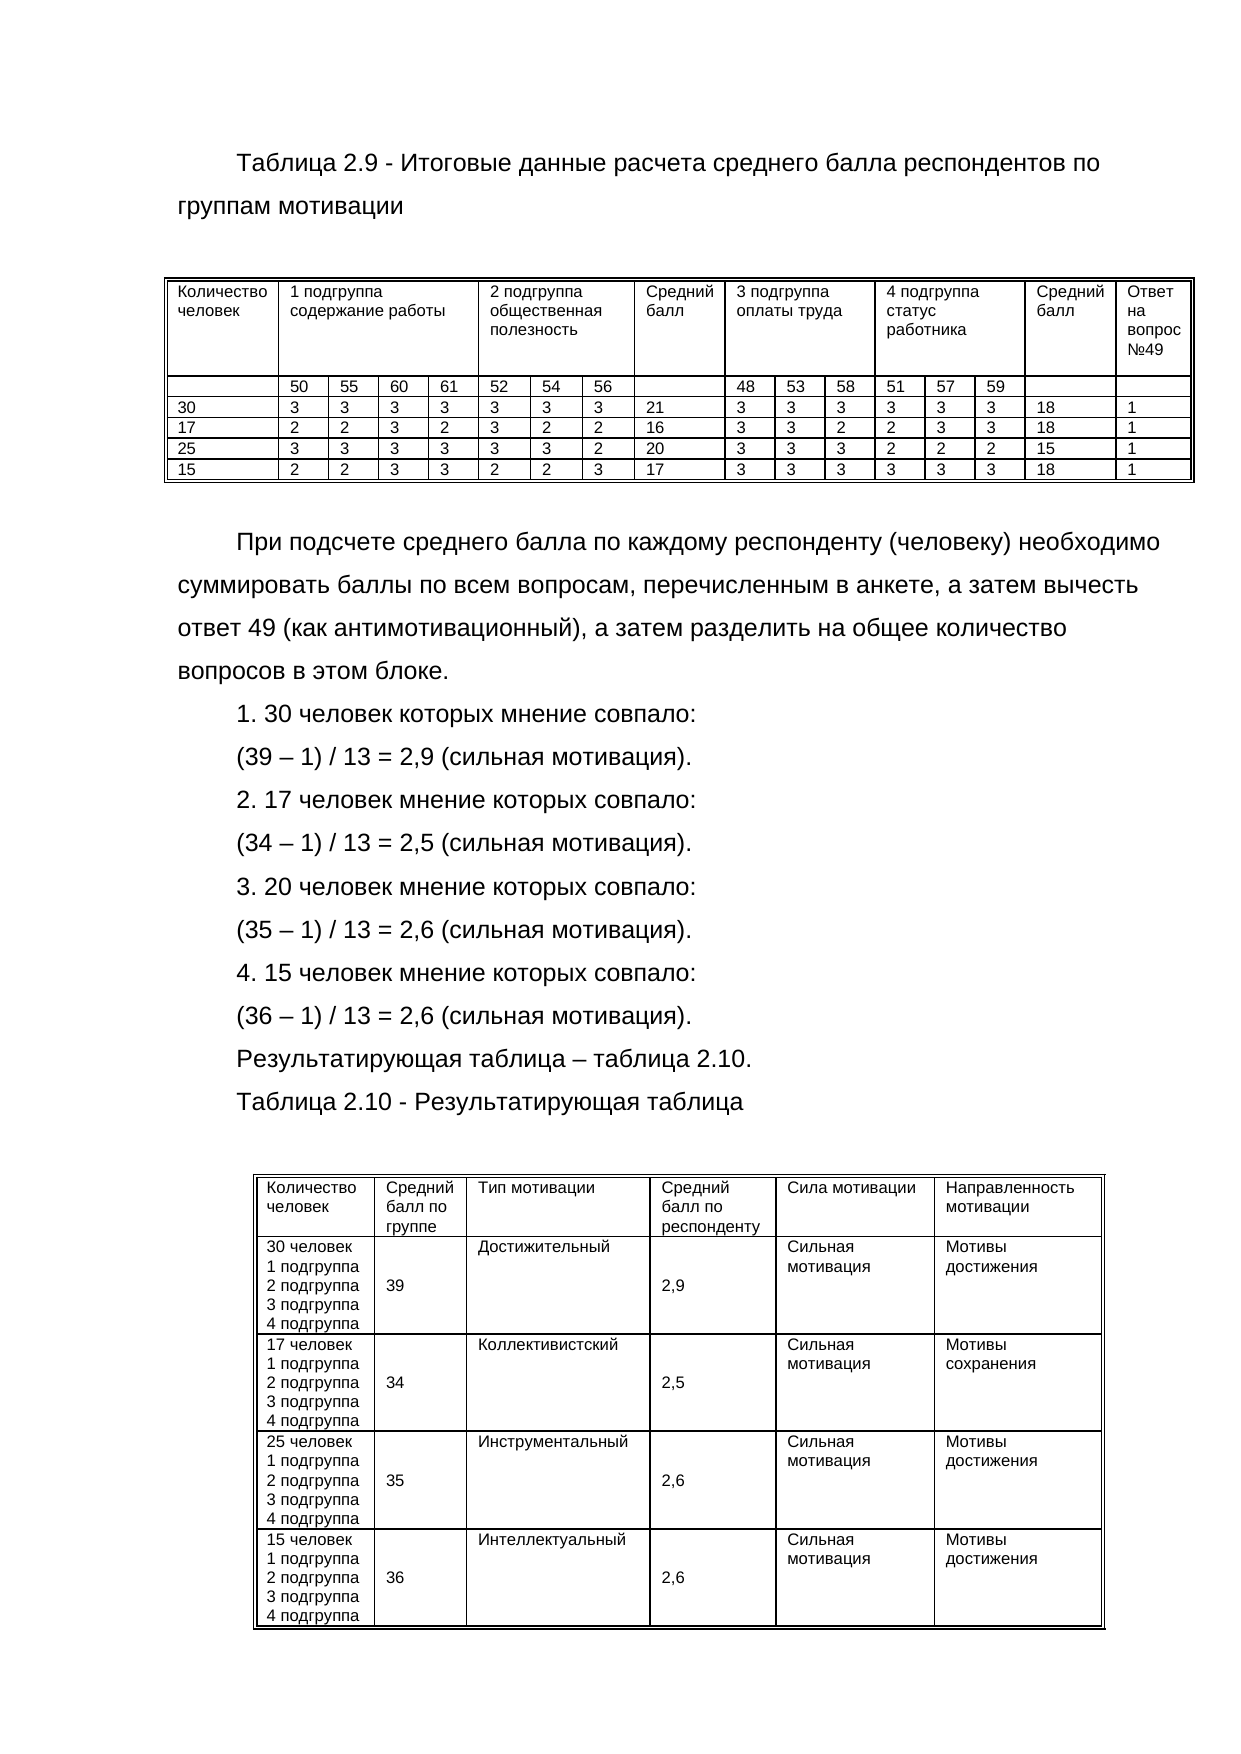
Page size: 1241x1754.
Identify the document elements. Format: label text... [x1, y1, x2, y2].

table_cell 2 [329, 418, 378, 437]
table_cell Мотивы достижения [935, 1237, 1101, 1333]
table_header 3 подгруппа оплаты труда [726, 282, 874, 375]
table_cell 20 [635, 439, 724, 458]
table_cell 3 [329, 439, 378, 458]
table_header 2 подгруппа общественная полезность [479, 282, 634, 375]
table_cell 3 [479, 439, 530, 458]
table_cell 18 [1026, 397, 1115, 417]
text (34 – 1) / 13 = 2,5 (сильная мотивация). [177, 828, 1181, 857]
table_cell 25 человек 1 подгруппа 2 подгруппа 3 подгруппа 4 подгруппа [258, 1432, 374, 1528]
table_cell [1117, 377, 1190, 396]
table_cell 2 [429, 418, 478, 437]
table_cell 3 [926, 418, 974, 437]
table_cell 53 [776, 377, 824, 396]
table_header Ответ на вопрос №49 [1117, 282, 1190, 375]
text Результатирующая таблица – таблица 2.10. [177, 1044, 1181, 1073]
table_cell 54 [531, 377, 582, 396]
table_header Количество человек [168, 282, 278, 375]
table_cell 17 человек 1 подгруппа 2 подгруппа 3 подгруппа 4 подгруппа [258, 1335, 374, 1430]
table_cell Сильная мотивация [777, 1432, 934, 1528]
table_cell 3 [531, 439, 582, 458]
text 2. 17 человек мнение которых совпало: [177, 785, 1181, 814]
table_header Количество человек [258, 1178, 374, 1236]
text (36 – 1) / 13 = 2,6 (сильная мотивация). [177, 1001, 1181, 1030]
table_cell Коллективистский [467, 1335, 649, 1430]
table_cell 34 [375, 1335, 466, 1430]
table_cell 57 [926, 377, 974, 396]
table_cell 3 [826, 439, 874, 458]
table_cell 2 [531, 460, 582, 479]
table_cell 3 [429, 439, 478, 458]
table_cell Мотивы достижения [935, 1530, 1101, 1625]
table_cell 3 [826, 397, 874, 417]
table_cell 3 [926, 460, 974, 479]
table_header Средний балл по группе [375, 1178, 466, 1236]
table_cell 2 [329, 460, 378, 479]
table_cell [168, 377, 278, 396]
table_cell 3 [429, 397, 478, 417]
table_cell 2 [531, 418, 582, 437]
table_cell 2 [926, 439, 974, 458]
table_cell 3 [379, 439, 428, 458]
table_header Средний балл [635, 282, 724, 375]
table_header Средний балл [1026, 282, 1115, 375]
table_cell 3 [776, 418, 824, 437]
table_cell 15 человек 1 подгруппа 2 подгруппа 3 подгруппа 4 подгруппа [258, 1530, 374, 1625]
table_cell Сильная мотивация [777, 1237, 934, 1333]
table_cell 2 [876, 418, 924, 437]
table_cell 3 [926, 397, 974, 417]
table_cell 3 [776, 460, 824, 479]
table_cell Мотивы достижения [935, 1432, 1101, 1528]
text Таблица 2.10 - Результатирующая таблица [177, 1087, 1181, 1116]
table_cell 2,9 [651, 1237, 775, 1333]
table_cell 16 [635, 418, 724, 437]
table_header Направленность мотивации [935, 1178, 1101, 1236]
table_cell 30 человек 1 подгруппа 2 подгруппа 3 подгруппа 4 подгруппа [258, 1237, 374, 1333]
table_cell Интеллектуальный [467, 1530, 649, 1625]
table_cell 3 [976, 418, 1024, 437]
table_cell 2 [583, 439, 634, 458]
table_cell 3 [429, 460, 478, 479]
table_cell 3 [776, 397, 824, 417]
table_cell 17 [168, 418, 278, 437]
table_header Сила мотивации [777, 1178, 934, 1236]
table_cell 3 [279, 397, 328, 417]
table_cell 18 [1026, 418, 1115, 437]
table_cell 3 [776, 439, 824, 458]
text (35 – 1) / 13 = 2,6 (сильная мотивация). [177, 915, 1181, 943]
table_cell 59 [976, 377, 1024, 396]
table_cell 51 [876, 377, 924, 396]
text 3. 20 человек мнение которых совпало: [177, 872, 1181, 900]
table_cell 3 [329, 397, 378, 417]
table_cell 15 [168, 460, 278, 479]
table_cell 2,6 [651, 1432, 775, 1528]
table_cell 3 [379, 397, 428, 417]
table_cell Сильная мотивация [777, 1335, 934, 1430]
table_cell 2,5 [651, 1335, 775, 1430]
table_cell 2,6 [651, 1530, 775, 1625]
table_cell 3 [976, 460, 1024, 479]
table_cell 1 [1117, 460, 1190, 479]
table_cell 3 [531, 397, 582, 417]
table_cell 25 [168, 439, 278, 458]
table_cell 58 [826, 377, 874, 396]
table_cell 3 [479, 418, 530, 437]
table_cell 3 [583, 397, 634, 417]
table_cell 56 [583, 377, 634, 396]
table_cell 1 [1117, 397, 1190, 417]
table_cell 61 [429, 377, 478, 396]
table_cell 3 [479, 397, 530, 417]
table_cell 3 [726, 460, 774, 479]
table_header Тип мотивации [467, 1178, 649, 1236]
table_cell 3 [976, 397, 1024, 417]
text 1. 30 человек которых мнение совпало: [177, 699, 1181, 728]
table_cell 1 [1117, 418, 1190, 437]
table_cell Сильная мотивация [777, 1530, 934, 1625]
table_cell 2 [826, 418, 874, 437]
table_cell 2 [976, 439, 1024, 458]
table_cell 2 [876, 439, 924, 458]
table_cell 39 [375, 1237, 466, 1333]
table_cell 3 [379, 460, 428, 479]
table_cell 2 [583, 418, 634, 437]
table_cell 2 [279, 460, 328, 479]
table_cell Мотивы сохранения [935, 1335, 1101, 1430]
table_cell 55 [329, 377, 378, 396]
table_cell 3 [726, 418, 774, 437]
text (39 – 1) / 13 = 2,9 (сильная мотивация). [177, 742, 1181, 771]
table_cell Инструментальный [467, 1432, 649, 1528]
text При подсчете среднего балла по каждому респонденту (человеку) необходимо суммировать баллы по всем вопросам, перечисленным в анкете, а затем вычесть ответ 49 (как антимотивационный), а затем разделить на общее количество вопросов в этом блоке. [177, 527, 1181, 685]
table_cell 48 [726, 377, 774, 396]
table_cell 2 [279, 418, 328, 437]
table_cell [635, 377, 724, 396]
table_cell 15 [1026, 439, 1115, 458]
table_cell 3 [826, 460, 874, 479]
table_cell 35 [375, 1432, 466, 1528]
table_cell 3 [876, 460, 924, 479]
table_cell 3 [726, 397, 774, 417]
table_cell 3 [876, 397, 924, 417]
table_cell 3 [279, 439, 328, 458]
table_cell 3 [583, 460, 634, 479]
text Таблица 2.9 - Итоговые данные расчета среднего балла респондентов по группам мотивации [177, 148, 1181, 219]
table_header 4 подгруппа статус работника [876, 282, 1024, 375]
table_header 1 подгруппа содержание работы [279, 282, 478, 375]
table_cell 21 [635, 397, 724, 417]
table_cell 50 [279, 377, 328, 396]
table_cell 18 [1026, 460, 1115, 479]
table_cell 1 [1117, 439, 1190, 458]
table_cell 3 [379, 418, 428, 437]
table_cell [1026, 377, 1115, 396]
table_cell 52 [479, 377, 530, 396]
table_header Средний балл по респонденту [651, 1178, 775, 1236]
table_cell 2 [479, 460, 530, 479]
table_cell 60 [379, 377, 428, 396]
table_cell 17 [635, 460, 724, 479]
text 4. 15 человек мнение которых совпало: [177, 958, 1181, 987]
table_cell Достижительный [467, 1237, 649, 1333]
table_cell 36 [375, 1530, 466, 1625]
table_cell 3 [726, 439, 774, 458]
table_cell 30 [168, 397, 278, 417]
